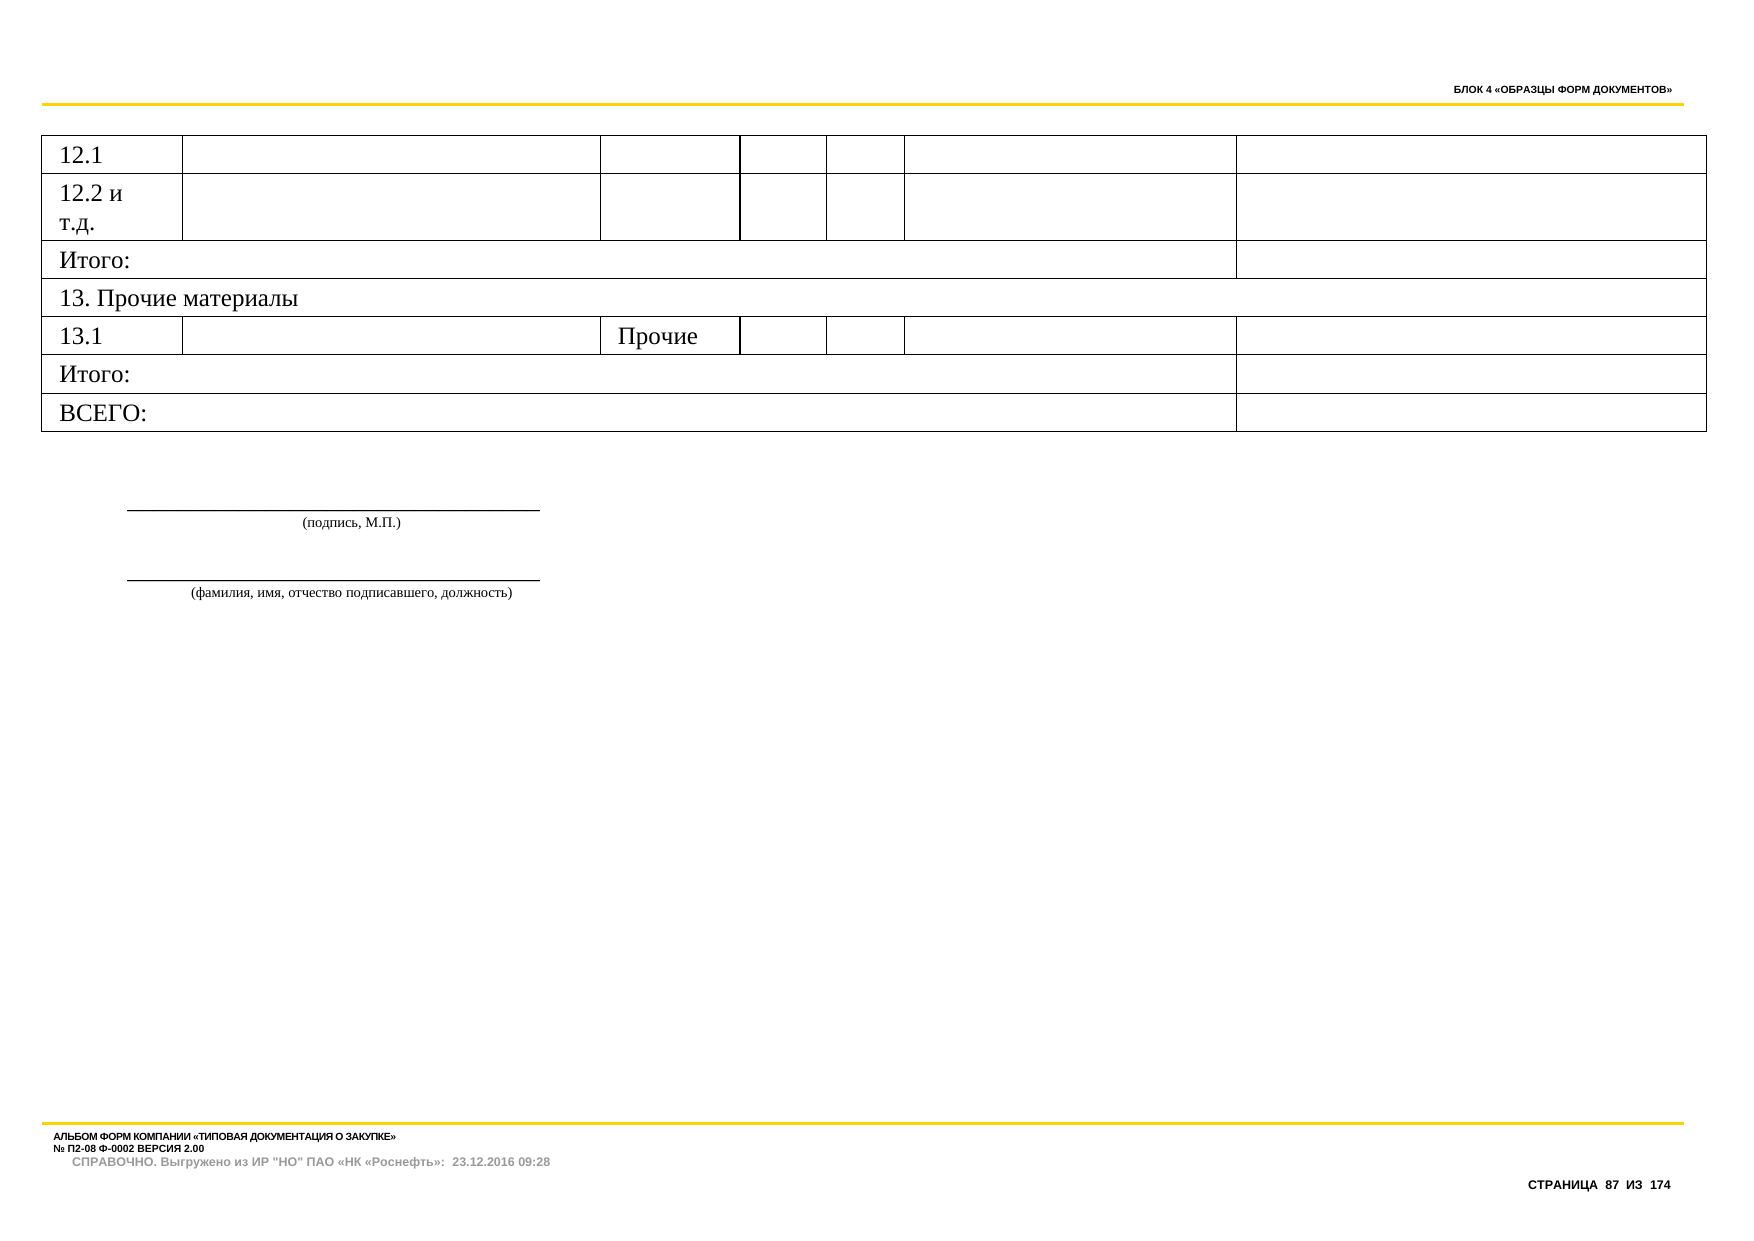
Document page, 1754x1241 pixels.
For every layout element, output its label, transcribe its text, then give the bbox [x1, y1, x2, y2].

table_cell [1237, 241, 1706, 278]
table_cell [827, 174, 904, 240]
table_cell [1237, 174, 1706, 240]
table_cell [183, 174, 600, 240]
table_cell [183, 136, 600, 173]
text _________________________________ [127, 555, 650, 584]
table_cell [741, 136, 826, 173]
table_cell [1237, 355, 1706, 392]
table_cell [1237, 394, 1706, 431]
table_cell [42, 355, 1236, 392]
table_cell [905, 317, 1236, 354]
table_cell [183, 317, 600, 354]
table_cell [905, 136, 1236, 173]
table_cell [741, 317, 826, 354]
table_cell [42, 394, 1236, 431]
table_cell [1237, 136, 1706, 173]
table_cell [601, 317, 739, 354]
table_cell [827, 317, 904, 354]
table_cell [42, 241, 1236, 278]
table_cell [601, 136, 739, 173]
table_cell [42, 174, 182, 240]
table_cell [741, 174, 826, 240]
text (подпись, М.П.) [53, 514, 650, 543]
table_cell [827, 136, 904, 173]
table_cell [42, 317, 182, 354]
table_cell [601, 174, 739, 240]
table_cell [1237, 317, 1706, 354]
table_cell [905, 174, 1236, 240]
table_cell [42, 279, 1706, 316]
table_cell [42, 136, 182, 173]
text (фамилия, имя, отчество подписавшего, должность) [53, 584, 650, 613]
text _________________________________ [127, 485, 650, 514]
